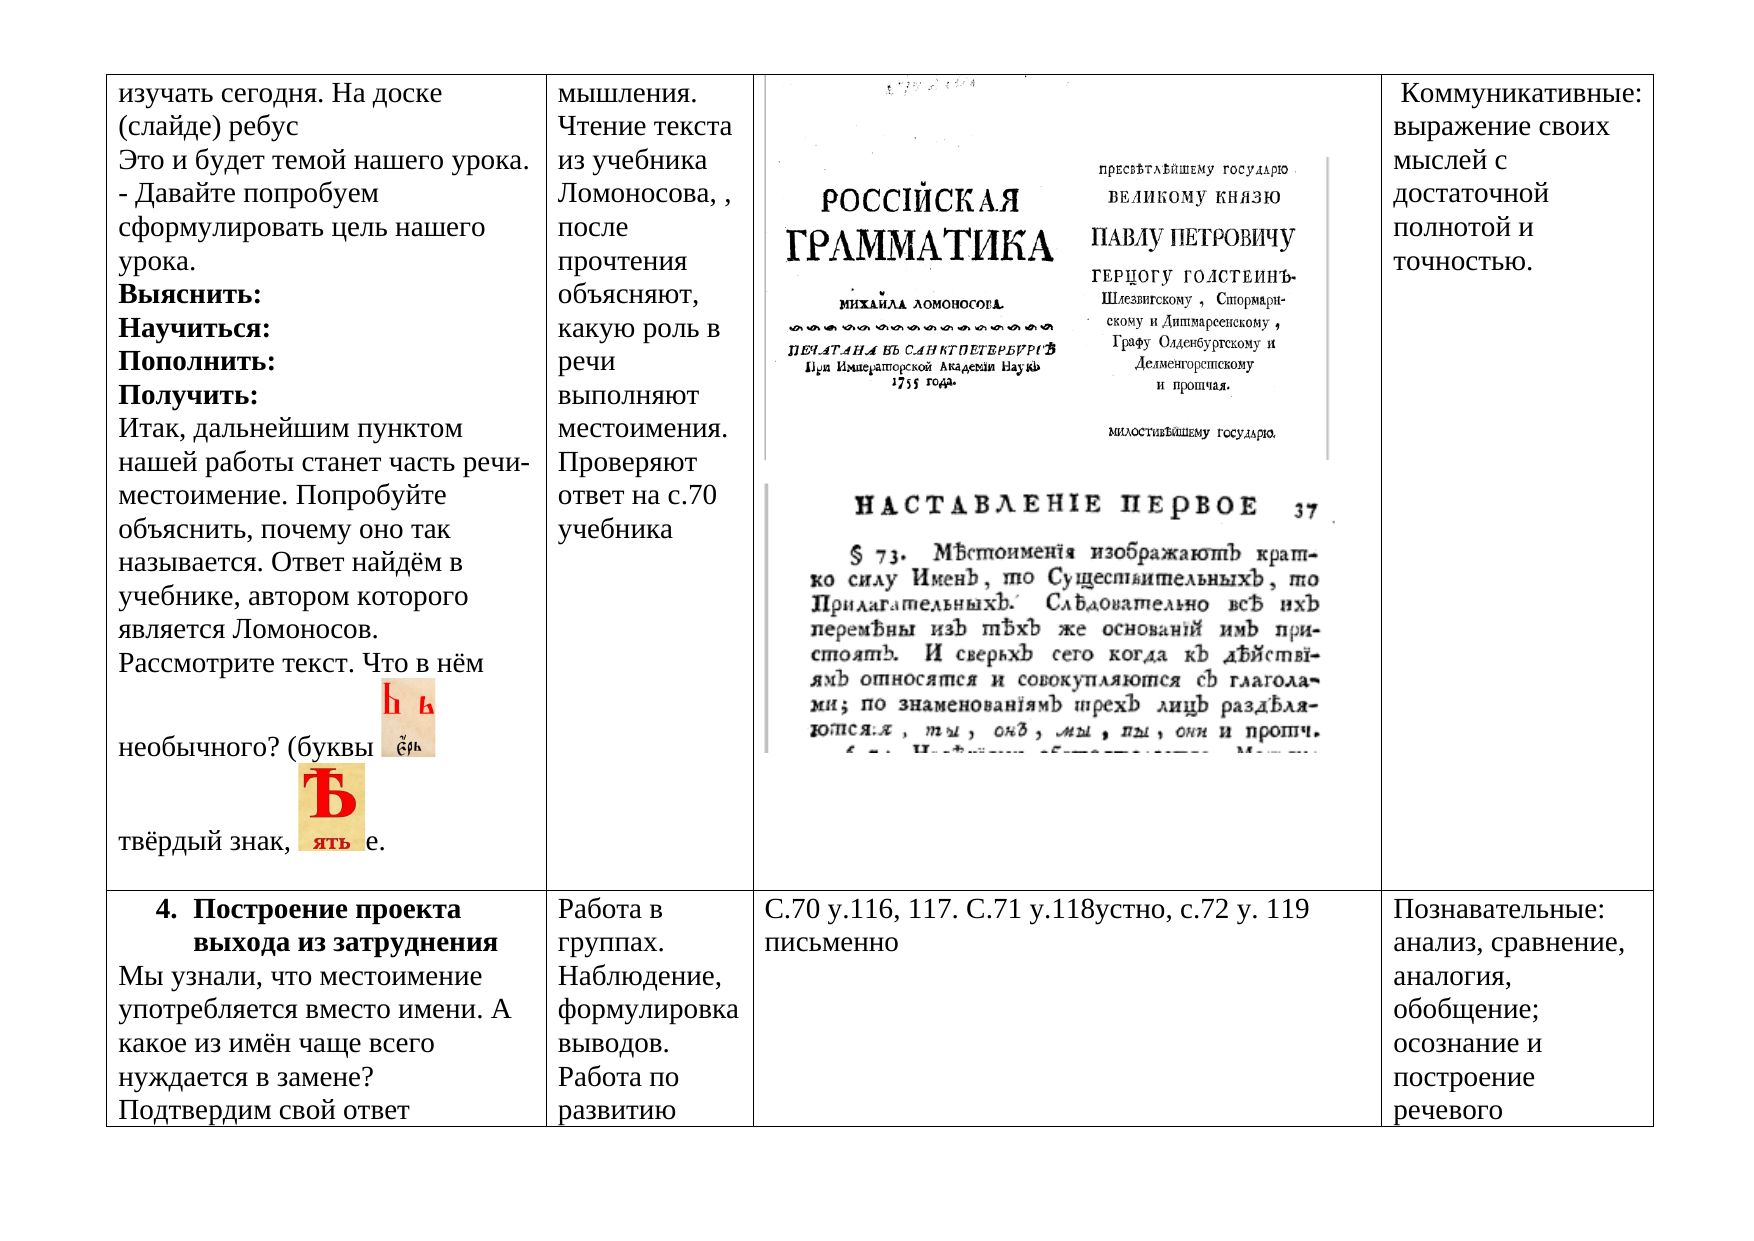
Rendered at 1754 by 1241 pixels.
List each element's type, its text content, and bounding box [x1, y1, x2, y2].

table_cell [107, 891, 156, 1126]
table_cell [1382, 891, 1653, 1126]
table_cell [754, 75, 1381, 890]
picture [381, 678, 436, 757]
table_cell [754, 891, 1381, 1126]
picture [298, 763, 366, 851]
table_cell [547, 891, 753, 1126]
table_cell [107, 75, 546, 890]
picture [764, 75, 1335, 753]
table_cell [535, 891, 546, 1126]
